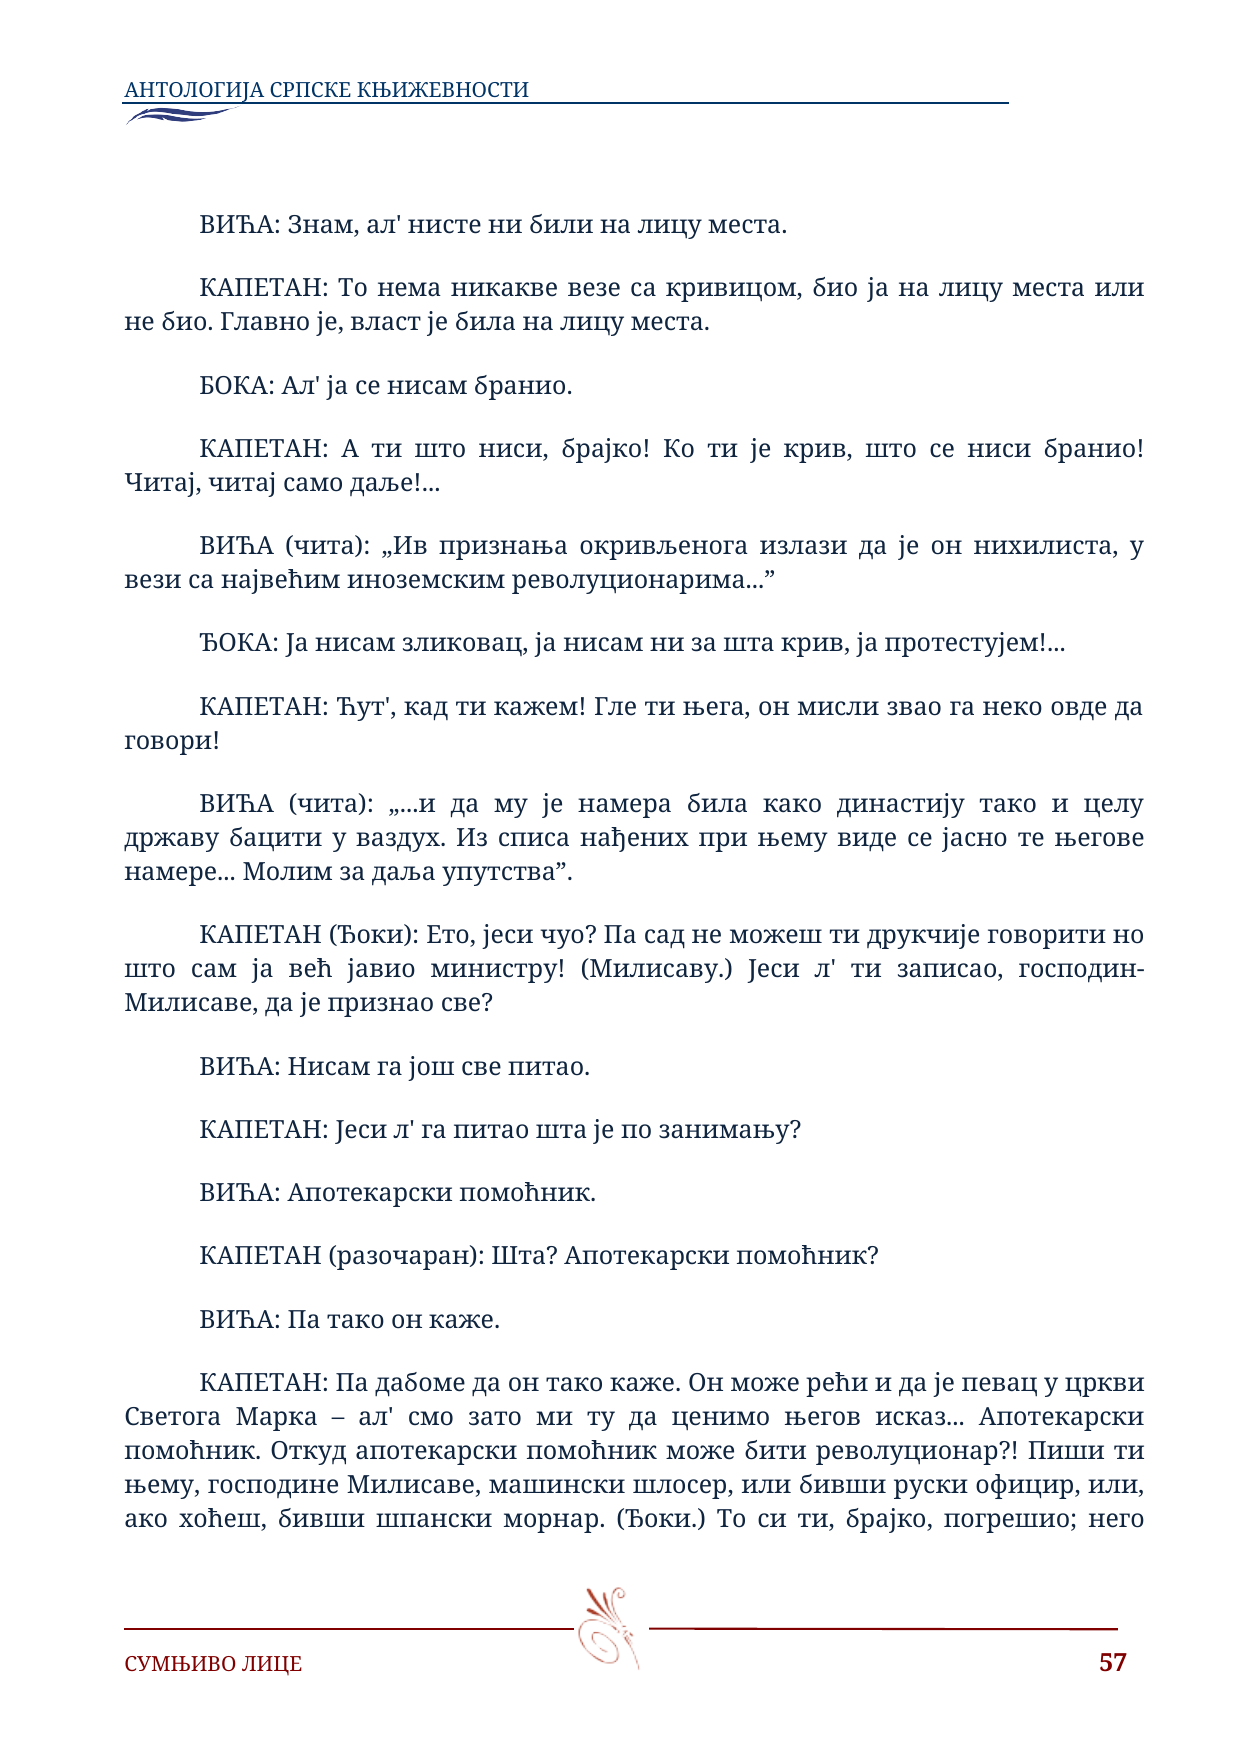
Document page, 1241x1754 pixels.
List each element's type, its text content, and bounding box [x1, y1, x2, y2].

text ВИЋА: Нисам га још све питао. [124, 1048, 1146, 1082]
text КАПЕТАН (Ђоки): Ето, јеси чуо? Па сад не можеш ти друкчије говорити но што сам ја већ јавио министру! (Милисаву.) Јеси л' ти записао, господин-Милисаве, да је признао све? [124, 917, 1146, 1019]
text КАПЕТАН: Јеси л' га питао шта је по занимању? [124, 1112, 1146, 1146]
text ЂОКА: Ја нисам зликовац, ја нисам ни за шта крив, ја протестујем!... [124, 625, 1146, 659]
text КАПЕТАН: А ти што ниси, брајко! Ко ти је крив, што се ниси бранио! Читај, читај само даље!... [124, 431, 1146, 499]
text БОКА: Ал' ја се нисам бранио. [124, 367, 1146, 401]
text ВИЋА (чита): „...и да му је намера била како династију тако и целу државу бацити у ваздух. Из списа нађених при њему виде се јасно те његове намере... Молим за даља упутства”. [124, 786, 1146, 888]
text ВИЋА: Знам, ал' нисте ни били на лицу места. [124, 207, 1146, 241]
text ВИЋА: Апотекарски помоћник. [124, 1175, 1146, 1209]
text КАПЕТАН: Ћут', кад ти кажем! Гле ти њега, он мисли звао га неко овде да говори! [124, 688, 1146, 756]
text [124, 1364, 1146, 1535]
text ВИЋА (чита): „Ив признања окривљенога излази да је он нихилиста, у вези са највећим иноземским револуционарима...” [124, 528, 1146, 596]
text ВИЋА: Па тако он каже. [124, 1301, 1146, 1335]
text КАПЕТАН: То нема никакве везе са кривицом, био ја на лицу места или не био. Главно је, власт је била на лицу места. [124, 270, 1146, 338]
text КАПЕТАН (разочаран): Шта? Апотекарски помоћник? [124, 1238, 1146, 1272]
